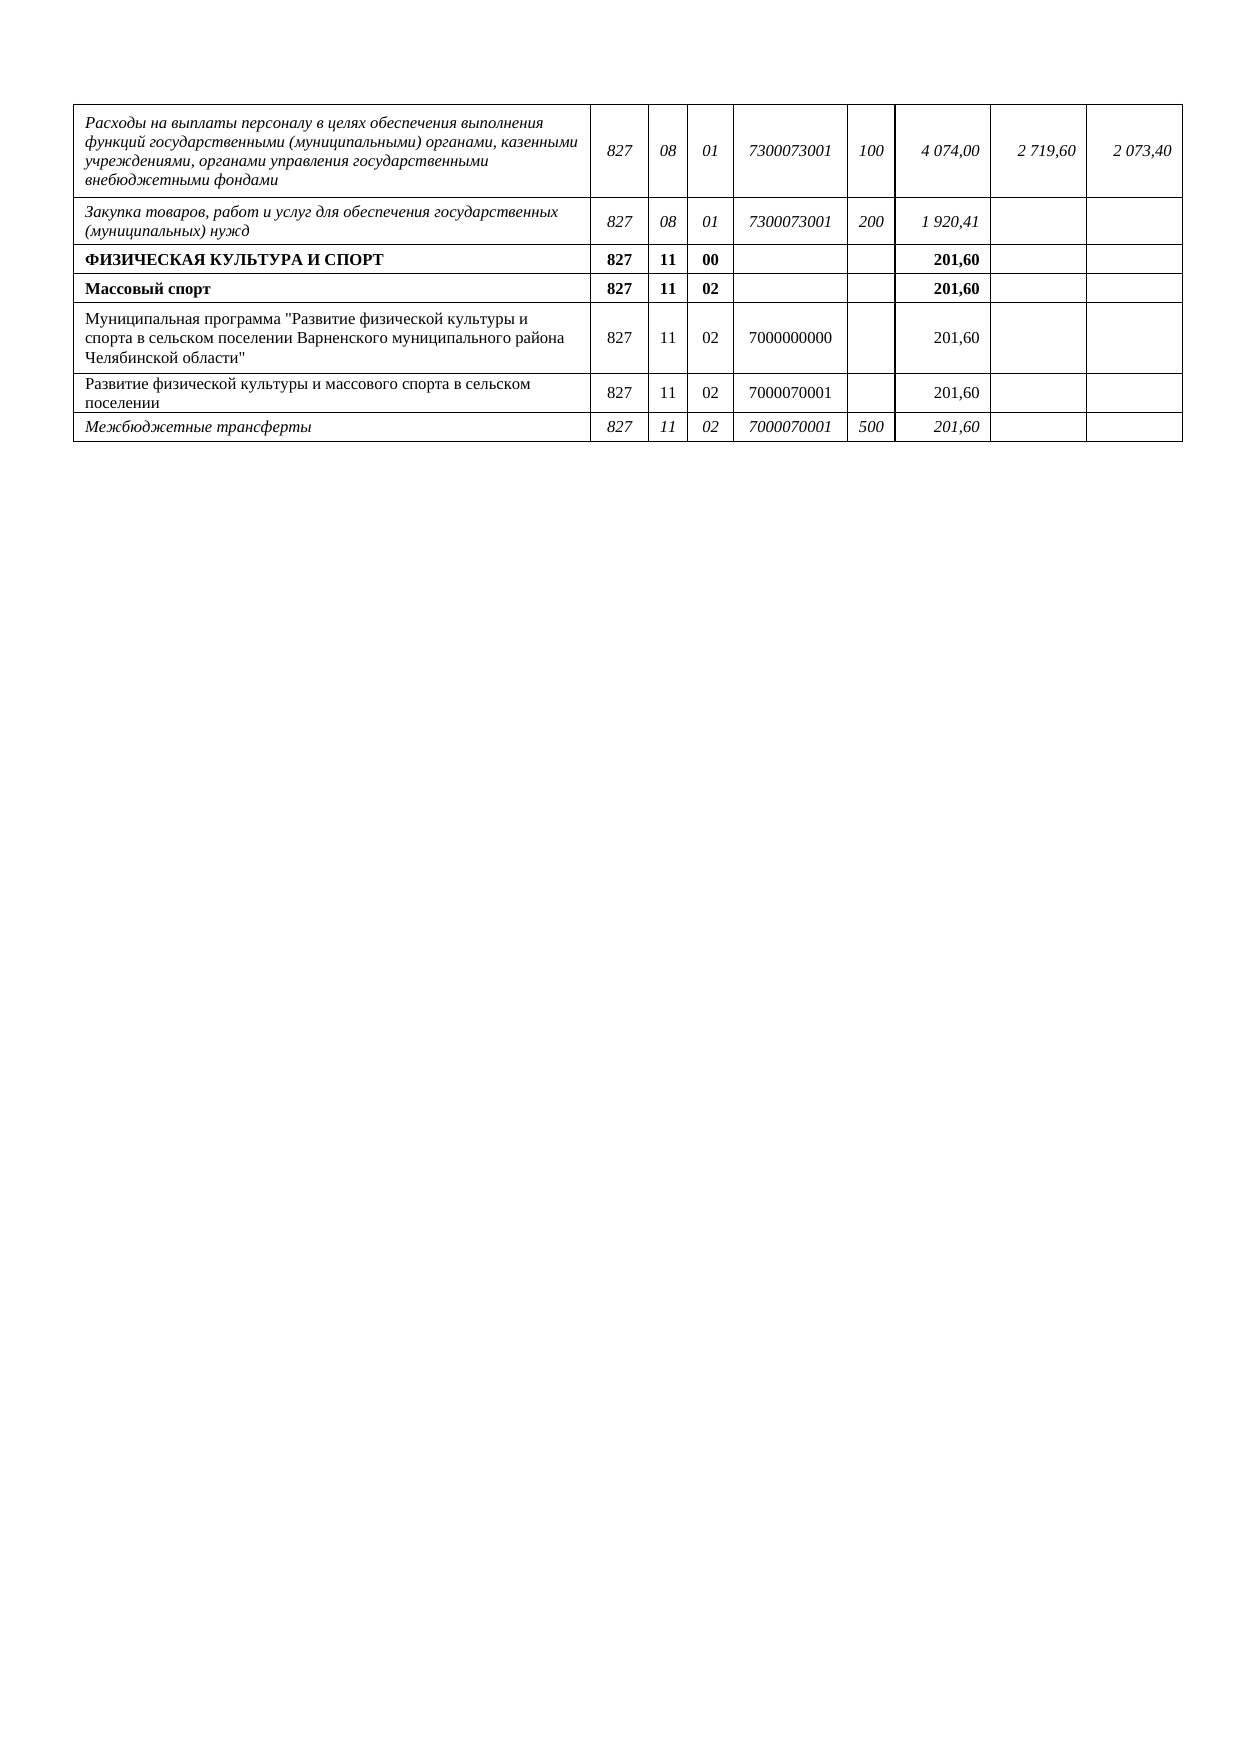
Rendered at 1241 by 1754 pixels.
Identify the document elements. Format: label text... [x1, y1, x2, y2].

table_cell [848, 245, 894, 273]
table_cell Развитие физической культуры и массового спорта в сельском поселении [74, 374, 590, 412]
table_cell 11 [649, 274, 687, 302]
table_cell 201,60 [896, 413, 990, 441]
table_cell [1087, 274, 1182, 302]
table_cell 201,60 [896, 245, 990, 273]
table_cell 201,60 [896, 374, 990, 412]
table_cell 02 [688, 374, 733, 412]
table_cell [1087, 198, 1182, 244]
table_cell 827 [591, 245, 648, 273]
table_cell 01 [688, 198, 733, 244]
table_cell 02 [688, 274, 733, 302]
table_cell [1087, 303, 1182, 372]
table_cell [991, 245, 1086, 273]
table_cell 08 [649, 105, 687, 197]
table_cell 2 719,60 [991, 105, 1086, 197]
table_cell 827 [591, 274, 648, 302]
table_cell [734, 274, 847, 302]
table_cell Муниципальная программа "Развитие физической культуры и спорта в сельском поселении Варненского муниципального района Челябинской области" [74, 303, 590, 372]
table_cell Закупка товаров, работ и услуг для обеспечения государственных (муниципальных) нужд [74, 198, 590, 244]
table_cell 827 [591, 105, 648, 197]
table_cell 201,60 [896, 303, 990, 372]
table_cell 827 [591, 413, 648, 441]
table_cell 827 [591, 198, 648, 244]
table_cell Межбюджетные трансферты [74, 413, 590, 441]
table_cell [991, 413, 1086, 441]
table_cell 00 [688, 245, 733, 273]
table_cell 200 [848, 198, 894, 244]
table_cell [848, 374, 894, 412]
table_cell [734, 245, 847, 273]
table_cell [991, 374, 1086, 412]
table_cell 11 [649, 413, 687, 441]
table_cell 827 [591, 303, 648, 372]
table_cell [1087, 245, 1182, 273]
table_cell [991, 303, 1086, 372]
table_cell 7000070001 [734, 374, 847, 412]
table_cell 827 [591, 374, 648, 412]
table_cell 02 [688, 413, 733, 441]
table_cell 2 073,40 [1087, 105, 1182, 197]
table_cell 11 [649, 245, 687, 273]
table_cell 7300073001 [734, 105, 847, 197]
table_cell [1087, 374, 1182, 412]
table_cell Расходы на выплаты персоналу в целях обеспечения выполнения функций государственными (муниципальными) органами, казенными учреждениями, органами управления государственными внебюджетными фондами [74, 105, 590, 197]
table_cell 11 [649, 303, 687, 372]
table_cell 201,60 [896, 274, 990, 302]
table_cell [848, 274, 894, 302]
table_cell 100 [848, 105, 894, 197]
table_cell 4 074,00 [896, 105, 990, 197]
table_cell 7000000000 [734, 303, 847, 372]
table_cell 7300073001 [734, 198, 847, 244]
table_cell 08 [649, 198, 687, 244]
table_cell Массовый спорт [74, 274, 590, 302]
table_cell 01 [688, 105, 733, 197]
table_cell ФИЗИЧЕСКАЯ КУЛЬТУРА И СПОРТ [74, 245, 590, 273]
table_cell [1087, 413, 1182, 441]
table_cell [991, 198, 1086, 244]
table_cell 1 920,41 [896, 198, 990, 244]
table_cell 02 [688, 303, 733, 372]
table_cell 11 [649, 374, 687, 412]
table_cell 500 [848, 413, 894, 441]
table_cell 7000070001 [734, 413, 847, 441]
table_cell [991, 274, 1086, 302]
table_cell [848, 303, 894, 372]
